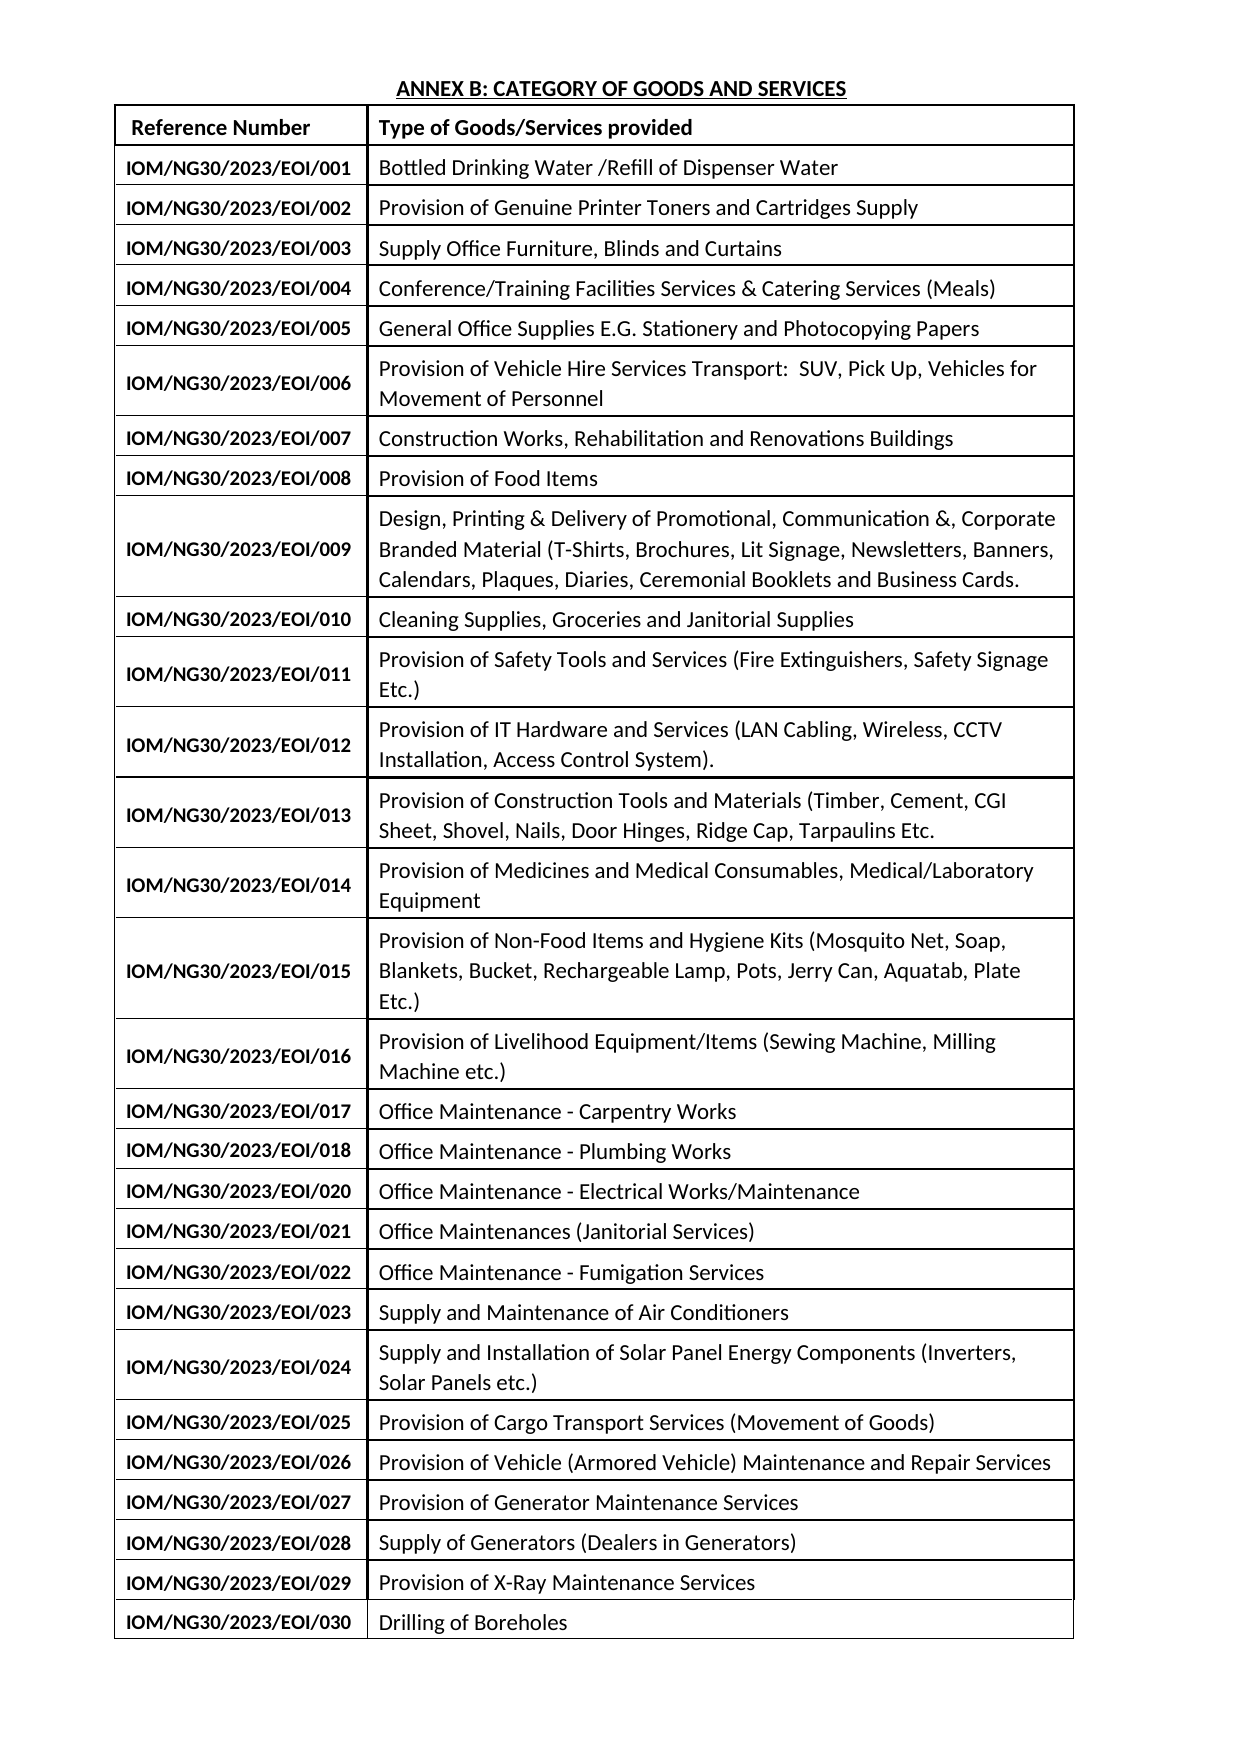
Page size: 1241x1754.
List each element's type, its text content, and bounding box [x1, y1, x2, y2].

table_cell Provision of Medicines and Medical Consumables, Medical/Laboratory Equipment [369, 849, 1073, 917]
table_cell Office Maintenances (Janitorial Services) [369, 1210, 1073, 1248]
table_cell Office Maintenance - Electrical Works/Maintenance [369, 1170, 1073, 1208]
table_cell Supply and Installation of Solar Panel Energy Components (Inverters, Solar Panels etc.) [369, 1331, 1073, 1399]
table_cell IOM/NG30/2023/EOI/005 [115, 305, 366, 344]
table_cell IOM/NG30/2023/EOI/030 [115, 1599, 367, 1638]
table_cell Supply Office Furniture, Blinds and Curtains [369, 226, 1073, 264]
table_header Type of Goods/Services provided [369, 106, 1073, 144]
table_cell IOM/NG30/2023/EOI/017 [115, 1088, 366, 1128]
table_cell IOM/NG30/2023/EOI/001 [115, 146, 366, 184]
table_cell IOM/NG30/2023/EOI/027 [115, 1479, 366, 1519]
table_cell IOM/NG30/2023/EOI/024 [115, 1329, 366, 1399]
table_cell IOM/NG30/2023/EOI/004 [115, 264, 366, 304]
table_cell Provision of Non-Food Items and Hygiene Kits (Mosquito Net, Soap, Blankets, Bucket, Rechargeable Lamp, Pots, Jerry Can, Aquatab, Plate Etc.) [369, 919, 1073, 1017]
table_cell IOM/NG30/2023/EOI/003 [115, 224, 366, 264]
table_cell Provision of Livelihood Equipment/Items (Sewing Machine, Milling Machine etc.) [369, 1020, 1073, 1088]
table_cell Conference/Training Facilities Services & Catering Services (Meals) [369, 266, 1073, 304]
table_cell IOM/NG30/2023/EOI/014 [115, 847, 366, 917]
table_cell Provision of Safety Tools and Services (Fire Extinguishers, Safety Signage Etc.) [369, 638, 1073, 706]
table_cell IOM/NG30/2023/EOI/022 [115, 1248, 366, 1288]
table_cell IOM/NG30/2023/EOI/006 [115, 345, 366, 415]
table_cell IOM/NG30/2023/EOI/009 [115, 495, 366, 596]
table_header Reference Number [116, 106, 366, 144]
table_cell IOM/NG30/2023/EOI/018 [115, 1128, 366, 1168]
table_cell IOM/NG30/2023/EOI/025 [115, 1399, 366, 1439]
table_cell Provision of IT Hardware and Services (LAN Cabling, Wireless, CCTV Installation, Access Control System). [369, 708, 1073, 776]
table_cell Construction Works, Rehabilitation and Renovations Buildings [369, 417, 1073, 455]
table_cell IOM/NG30/2023/EOI/013 [115, 776, 366, 847]
table_cell Provision of X-Ray Maintenance Services [369, 1561, 1073, 1599]
table_cell Provision of Cargo Transport Services (Movement of Goods) [369, 1401, 1073, 1439]
table_cell Supply of Generators (Dealers in Generators) [369, 1521, 1073, 1559]
table_cell IOM/NG30/2023/EOI/011 [115, 636, 366, 706]
table_cell General Office Supplies E.G. Stationery and Photocopying Papers [369, 307, 1073, 344]
table_cell IOM/NG30/2023/EOI/015 [115, 917, 366, 1017]
table_cell Provision of Vehicle Hire Services Transport: SUV, Pick Up, Vehicles for Movement of Personnel [369, 347, 1073, 415]
text ANNEX B: CATEGORY OF GOODS AND SERVICES [112, 74, 1130, 102]
table_cell Office Maintenance - Fumigation Services [369, 1250, 1073, 1288]
table_cell IOM/NG30/2023/EOI/021 [115, 1208, 366, 1248]
table_cell Provision of Vehicle (Armored Vehicle) Maintenance and Repair Services [369, 1441, 1073, 1479]
table_cell Provision of Construction Tools and Materials (Timber, Cement, CGI Sheet, Shovel, Nails, Door Hinges, Ridge Cap, Tarpaulins Etc. [369, 779, 1073, 847]
table_cell IOM/NG30/2023/EOI/029 [115, 1559, 366, 1599]
table_cell IOM/NG30/2023/EOI/010 [115, 596, 366, 636]
table_cell IOM/NG30/2023/EOI/012 [115, 706, 366, 776]
table_cell Drilling of Boreholes [368, 1599, 1073, 1638]
table_cell IOM/NG30/2023/EOI/026 [115, 1439, 366, 1479]
table_cell Office Maintenance - Carpentry Works [369, 1090, 1073, 1128]
table_cell IOM/NG30/2023/EOI/023 [115, 1288, 366, 1328]
table_cell Provision of Genuine Printer Toners and Cartridges Supply [369, 186, 1073, 224]
table_cell Cleaning Supplies, Groceries and Janitorial Supplies [369, 598, 1073, 636]
table_cell IOM/NG30/2023/EOI/007 [115, 415, 366, 455]
table_cell IOM/NG30/2023/EOI/002 [115, 184, 366, 224]
table_cell IOM/NG30/2023/EOI/020 [115, 1168, 366, 1208]
table_cell IOM/NG30/2023/EOI/016 [115, 1018, 366, 1088]
table_cell IOM/NG30/2023/EOI/028 [115, 1519, 366, 1559]
table_cell Design, Printing & Delivery of Promotional, Communication &, Corporate Branded Material (T-Shirts, Brochures, Lit Signage, Newsletters, Banners, Calendars, Plaques, Diaries, Ceremonial Booklets and Business Cards. [369, 497, 1073, 596]
table_cell Bottled Drinking Water /Refill of Dispenser Water [369, 146, 1073, 184]
table_cell Provision of Food Items [369, 457, 1073, 495]
table_cell IOM/NG30/2023/EOI/008 [115, 455, 366, 495]
table_cell Supply and Maintenance of Air Conditioners [369, 1290, 1073, 1328]
table_cell Office Maintenance - Plumbing Works [369, 1130, 1073, 1168]
table_cell Provision of Generator Maintenance Services [369, 1481, 1073, 1519]
